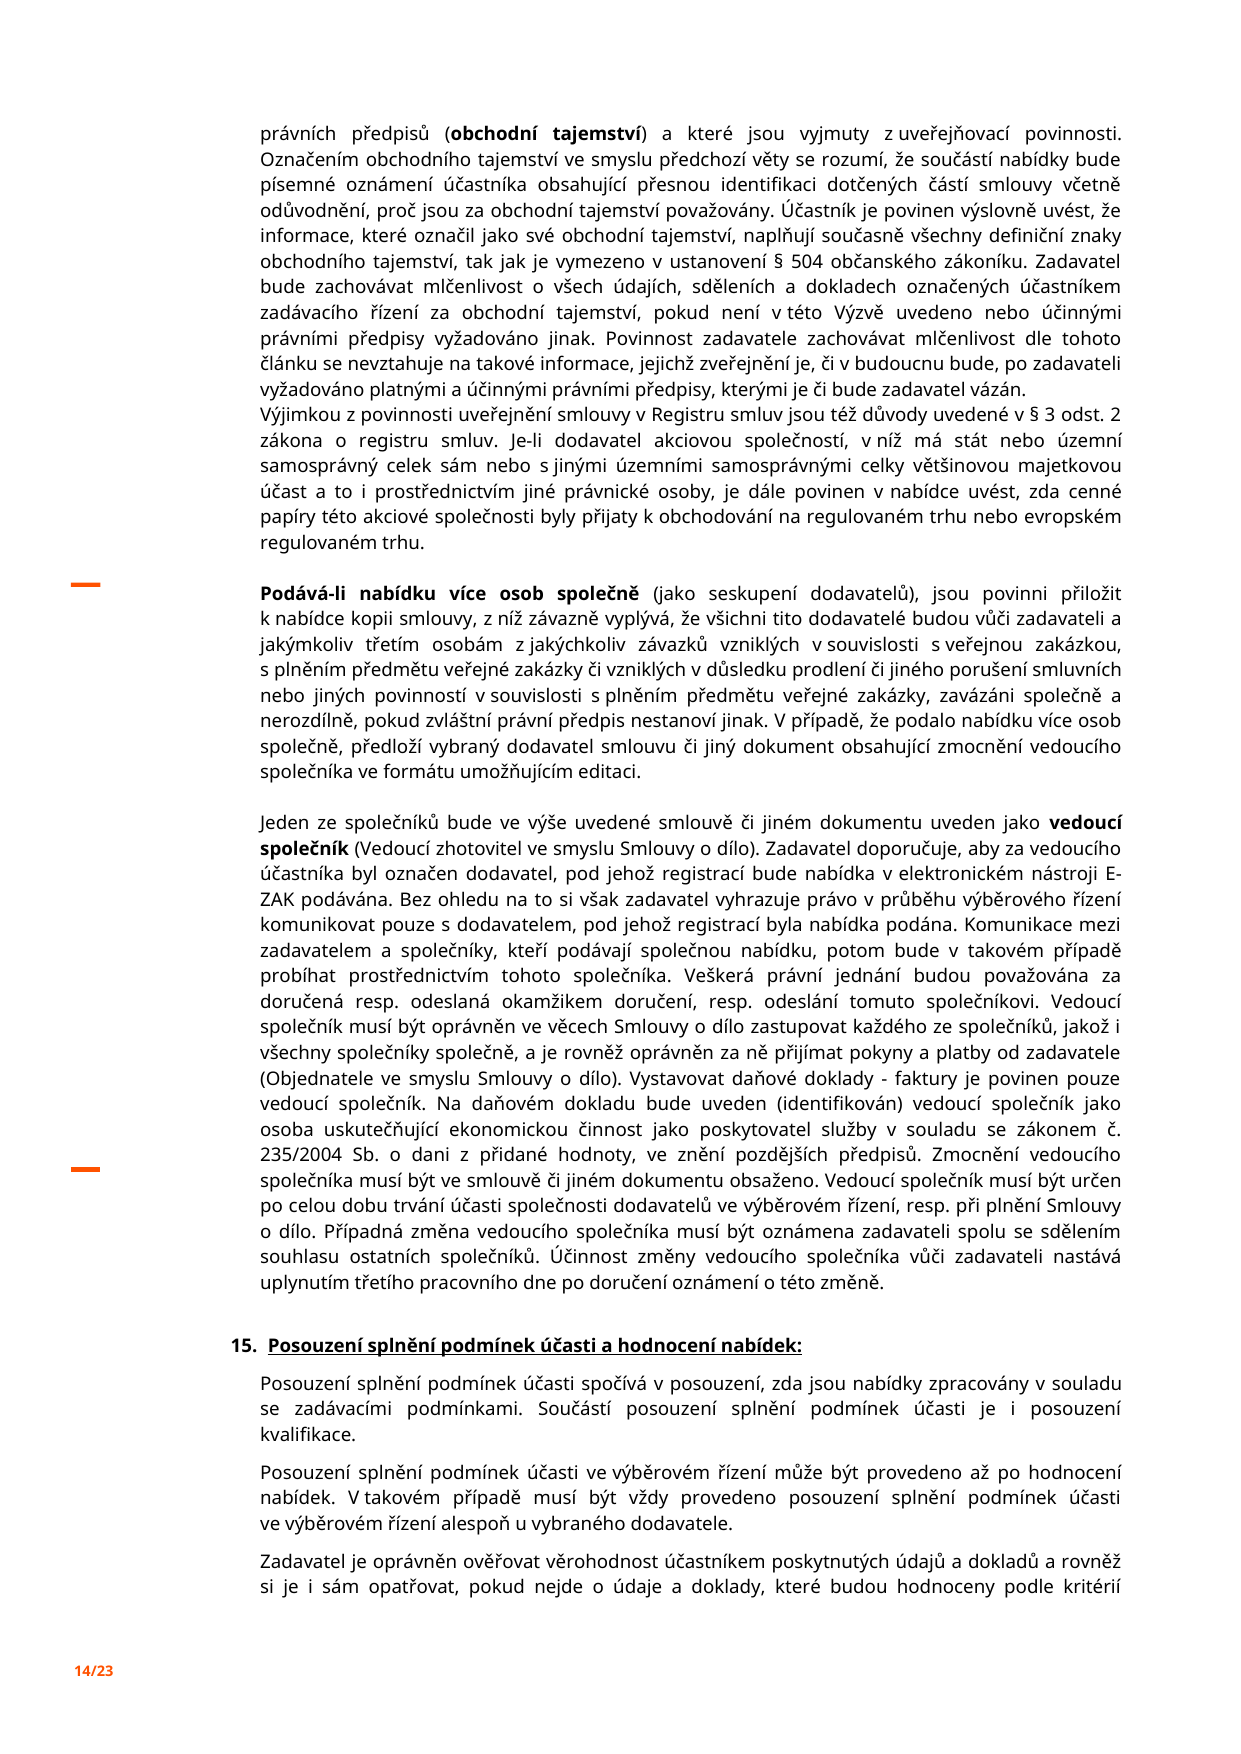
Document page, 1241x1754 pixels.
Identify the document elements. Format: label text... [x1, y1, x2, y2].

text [260, 121, 1122, 401]
text Posouzení splnění podmínek účasti spočívá v posouzení, zda jsou nabídky zpracovány v souladu se zadávacími podmínkami. Součástí posouzení splnění podmínek účasti je i posouzení kvalifikace. [260, 1370, 1122, 1447]
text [260, 1548, 1122, 1599]
text Jeden ze společníků bude ve výše uvedené smlouvě či jiném dokumentu uveden jako vedoucí společník (Vedoucí zhotovitel ve smyslu Smlouvy o dílo). Zadavatel doporučuje, aby za vedoucího účastníka byl označen dodavatel, pod jehož registrací bude nabídka v elektronickém nástroji E-ZAK podávána. Bez ohledu na to si však zadavatel vyhrazuje právo v průběhu výběrového řízení komunikovat pouze s dodavatelem, pod jehož registrací byla nabídka podána. Komunikace mezi zadavatelem a společníky, kteří podávají společnou nabídku, potom bude v takovém případě probíhat prostřednictvím tohoto společníka. Veškerá právní jednání budou považována za doručená resp. odeslaná okamžikem doručení, resp. odeslání tomuto společníkovi. Vedoucí společník musí být oprávněn ve věcech Smlouvy o dílo zastupovat každého ze společníků, jakož i všechny společníky společně, a je rovněž oprávněn za ně přijímat pokyny a platby od zadavatele (Objednatele ve smyslu Smlouvy o dílo). Vystavovat daňové doklady - faktury je povinen pouze vedoucí společník. Na daňovém dokladu bude uveden (identifikován) vedoucí společník jako osoba uskutečňující ekonomickou činnost jako poskytovatel služby v souladu se zákonem č. 235/2004 Sb. o dani z přidané hodnoty, ve znění pozdějších předpisů. Zmocnění vedoucího společníka musí být ve smlouvě či jiném dokumentu obsaženo. Vedoucí společník musí být určen po celou dobu trvání účasti společnosti dodavatelů ve výběrovém řízení, resp. při plnění Smlouvy o dílo. Případná změna vedoucího společníka musí být oznámena zadavateli spolu se sdělením souhlasu ostatních společníků. Účinnost změny vedoucího společníka vůči zadavateli nastává uplynutím třetího pracovního dne po doručení oznámení o této změně. [260, 810, 1122, 1294]
text Výjimkou z povinnosti uveřejnění smlouvy v Registru smluv jsou též důvody uvedené v § 3 odst. 2 zákona o registru smluv. Je-li dodavatel akciovou společností, v níž má stát nebo územní samosprávný celek sám nebo s jinými územními samosprávnými celky většinovou majetkovou účast a to i prostřednictvím jiné právnické osoby, je dále povinen v nabídce uvést, zda cenné papíry této akciové společnosti byly přijaty k obchodování na regulovaném trhu nebo evropském regulovaném trhu. [260, 401, 1122, 554]
list Posouzení splnění podmínek účasti a hodnocení nabídek: [230, 1332, 1122, 1358]
text Podává-li nabídku více osob společně (jako seskupení dodavatelů), jsou povinni přiložit k nabídce kopii smlouvy, z níž závazně vyplývá, že všichni tito dodavatelé budou vůči zadavateli a jakýmkoliv třetím osobám z jakýchkoliv závazků vzniklých v souvislosti s veřejnou zakázkou, s plněním předmětu veřejné zakázky či vzniklých v důsledku prodlení či jiného porušení smluvních nebo jiných povinností v souvislosti s plněním předmětu veřejné zakázky, zavázáni společně a nerozdílně, pokud zvláštní právní předpis nestanoví jinak. V případě, že podalo nabídku více osob společně, předloží vybraný dodavatel smlouvu či jiný dokument obsahující zmocnění vedoucího společníka ve formátu umožňujícím editaci. [260, 580, 1122, 784]
text Posouzení splnění podmínek účasti ve výběrovém řízení může být provedeno až po hodnocení nabídek. V takovém případě musí být vždy provedeno posouzení splnění podmínek účasti ve výběrovém řízení alespoň u vybraného dodavatele. [260, 1459, 1122, 1536]
